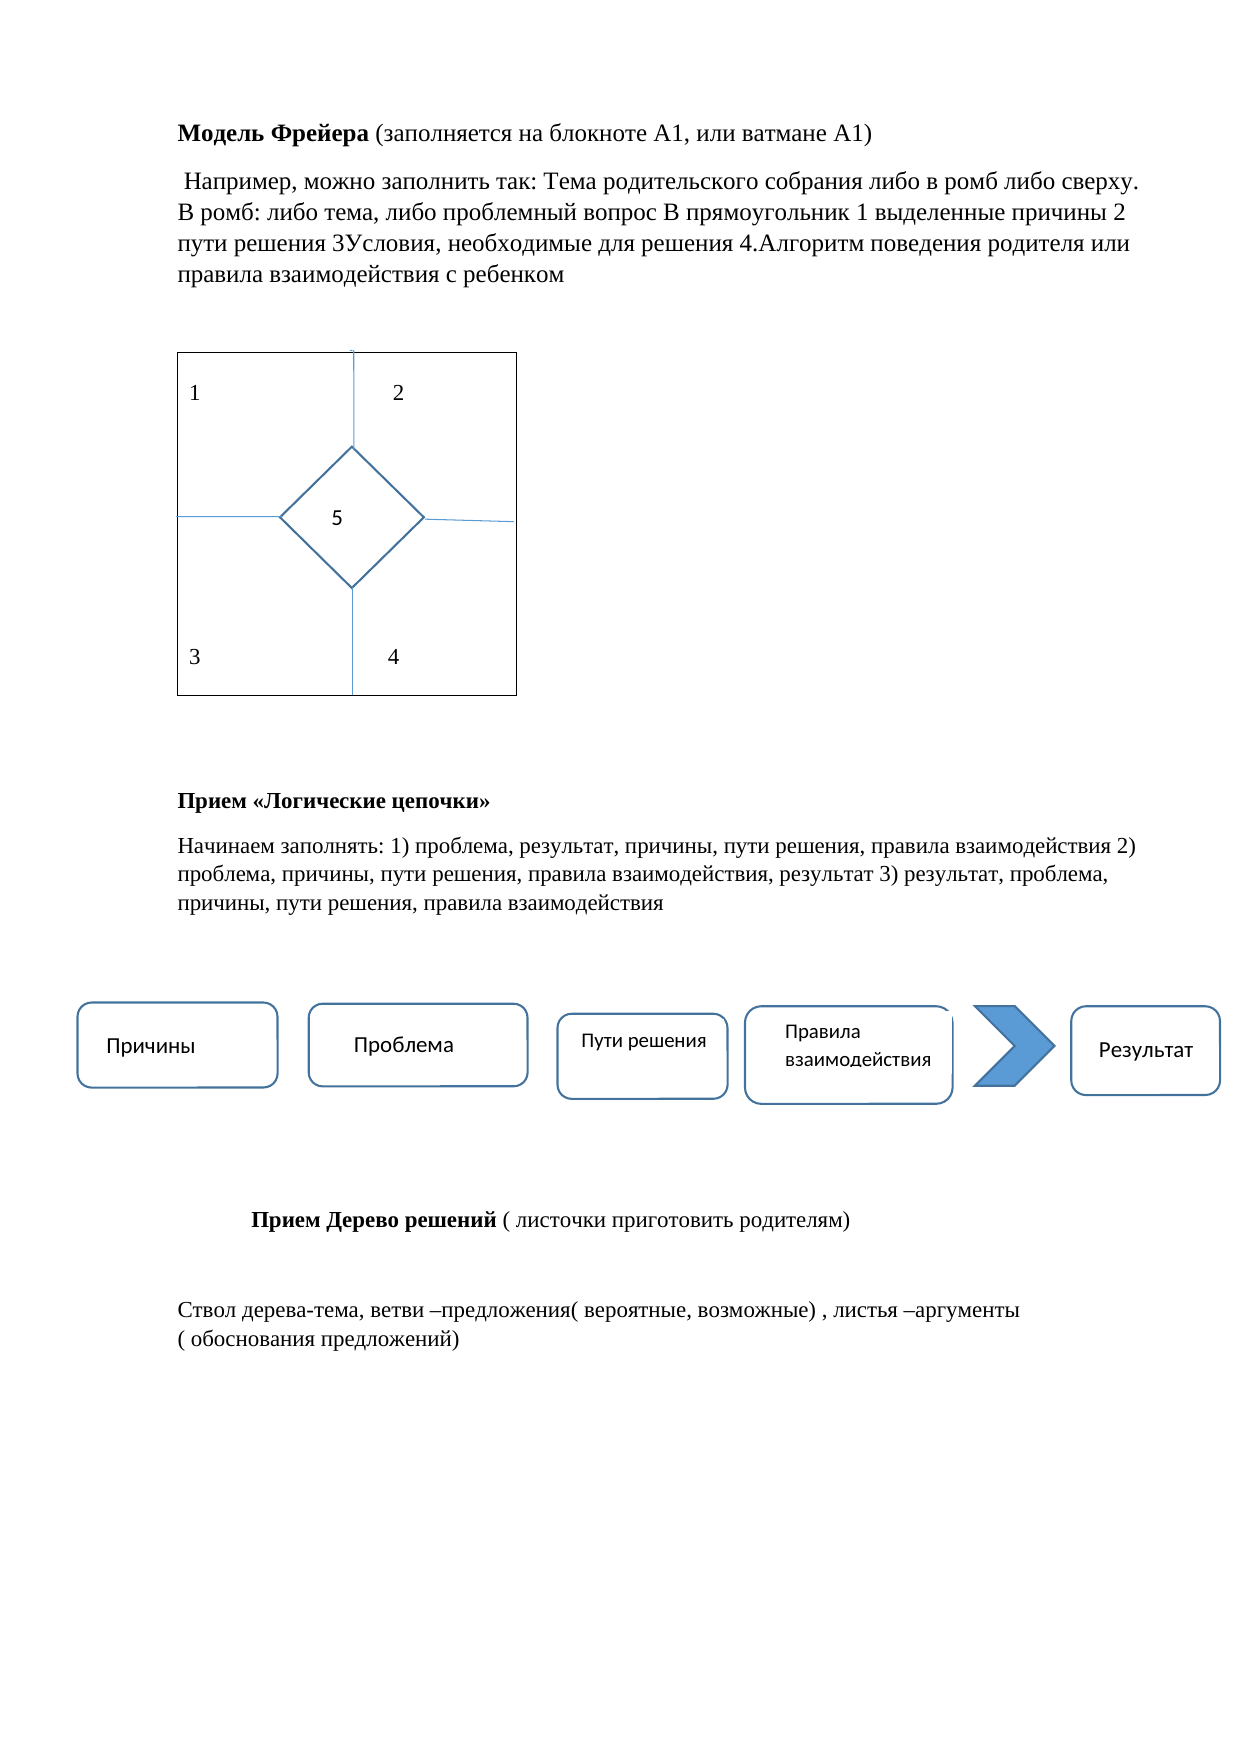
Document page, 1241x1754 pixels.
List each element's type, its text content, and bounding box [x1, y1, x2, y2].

text Прием Дерево решений ( листочки приготовить родителям) [177, 1206, 1152, 1232]
text Ствол дерева-тема, ветви –предложения( вероятные, возможные) , листья –аргументы ( обоснования предложений) [177, 1296, 1152, 1351]
table_header 1 2 3 4 [353, 353, 516, 695]
text Модель Фрейера (заполняется на блокноте А1, или ватмане А1) [177, 118, 1152, 147]
text Прием «Логические цепочки» [177, 787, 1152, 813]
table_header 1 2 3 4 [178, 353, 353, 516]
text Начинаем заполнять: 1) проблема, результат, причины, пути решения, правила взаимодействия 2) проблема, причины, пути решения, правила взаимодействия, результат 3) результат, проблема, причины, пути решения, правила взаимодействия [177, 832, 1152, 915]
table_header 1 2 3 4 [178, 518, 352, 695]
text Например, можно заполнить так: Тема родительского собрания либо в ромб либо сверху. В ромб: либо тема, либо проблемный вопрос В прямоугольник 1 выделенные причины 2 пути решения 3Условия, необходимые для решения 4.Алгоритм поведения родителя или правила взаимодействия с ребенком [177, 166, 1152, 288]
